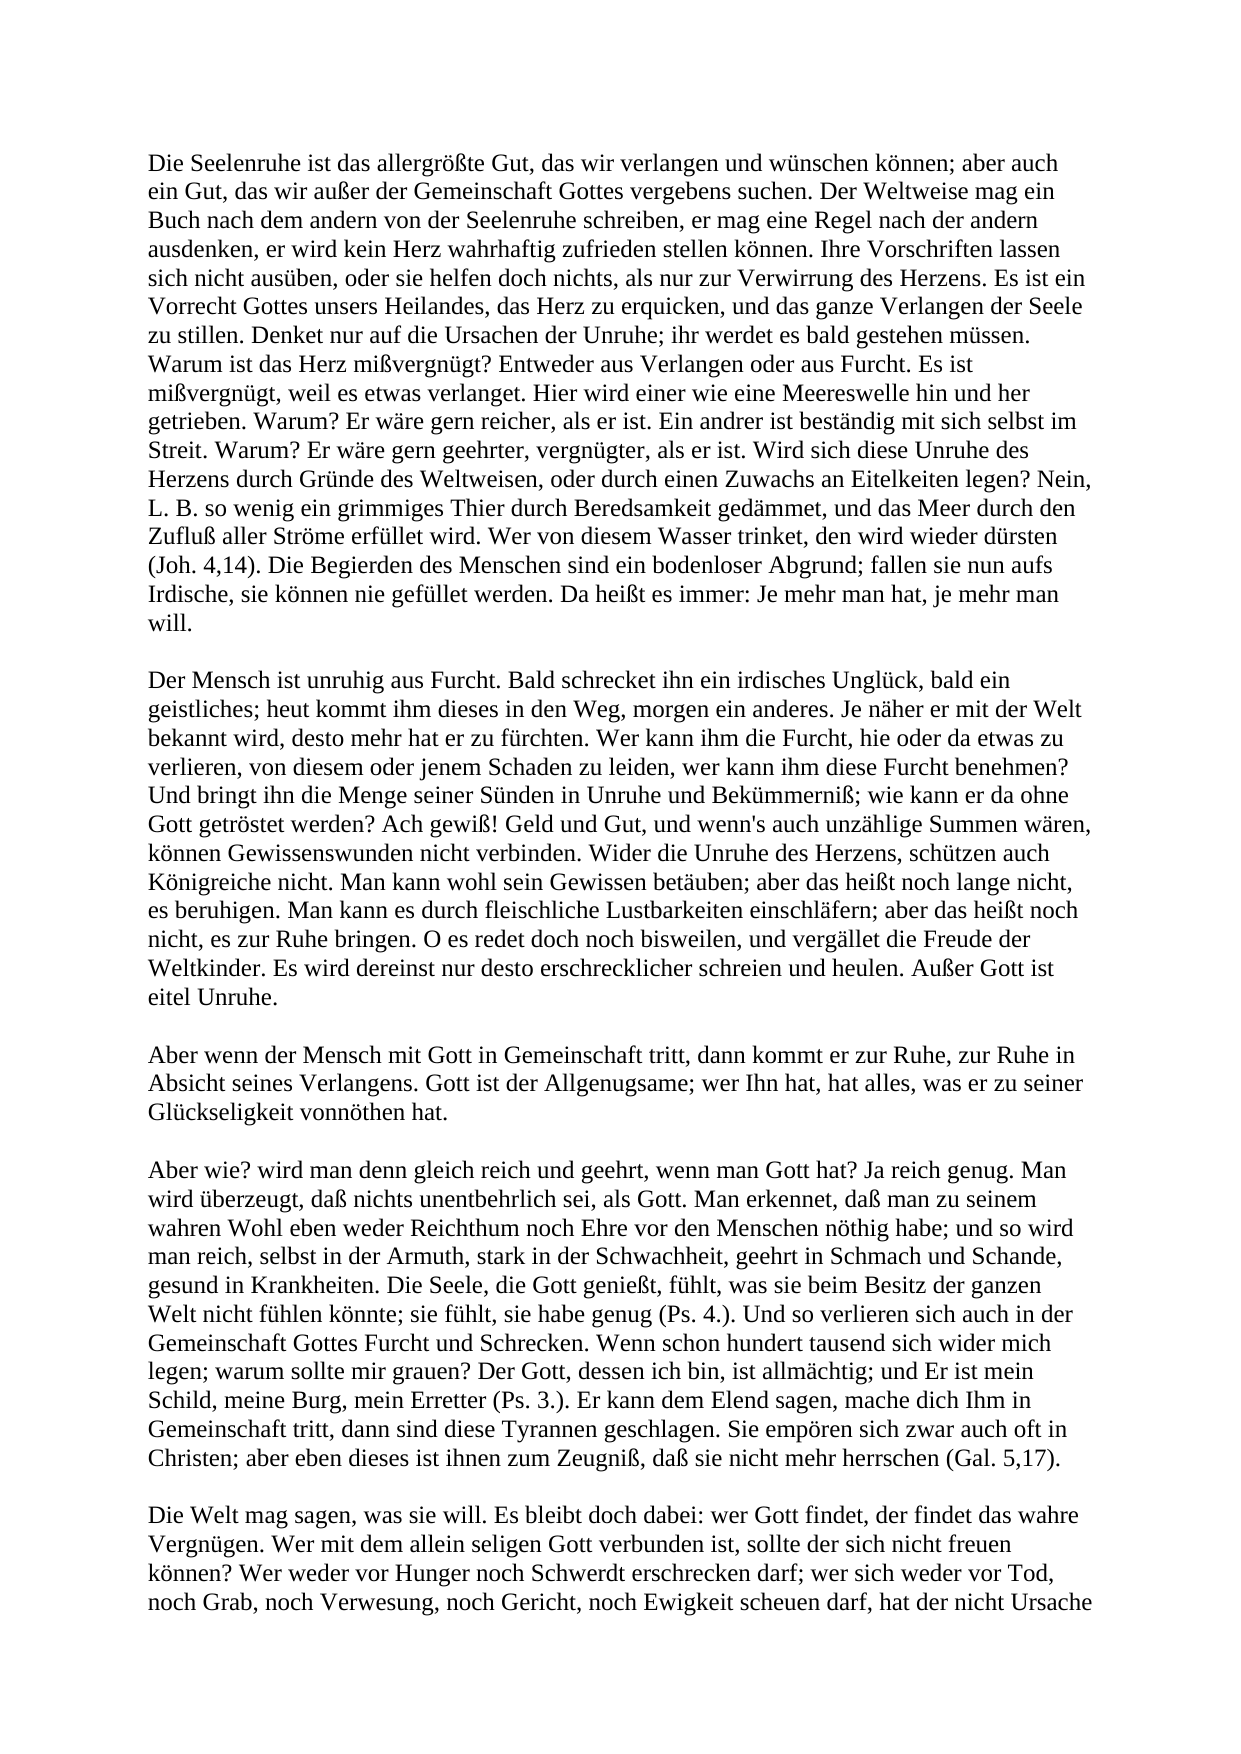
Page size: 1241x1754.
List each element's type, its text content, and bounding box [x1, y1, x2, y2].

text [148, 148, 1093, 205]
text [148, 1455, 1093, 1627]
text Es ist unumgänglich nothwendig, Gott zu suchen: Das werden wir euch im zweiten Theil zeigen. Denn das ist das einzige Mittel, zur wahren Ruhe zu gelangen; das ist der Weg, von seinen unordentlichen Leidenschaften befreit zu werden, der Weg zum größten Vergnügen, das Mittel, dem fürchterlichsten Verderben zu entrinnen. [148, 303, 1093, 418]
text Der Mensch ist unruhig aus Furcht. Bald schrecket ihn ein irdisches Unglück, bald ein geistliches; heut kommt ihm dieses in den Weg, morgen ein anderes. Je näher er mit der Welt bekannt wird, desto mehr hat er zu fürchten. Wer kann ihm die Furcht, hie oder da etwas zu verlieren, von diesem oder jenem Schaden zu leiden, wer kann ihm diese Furcht benehmen? Und bringt ihn die Menge seiner Sünden in Unruhe und Bekümmerniß; wie kann er da ohne Gott getröstet werden? Ach gewiß! Geld und Gut, und wenn's auch unzählige Summen wären, können Gewissenswunden nicht verbinden. Wider die Unruhe des Herzens, schützen auch Königreiche nicht. Man kann wohl sein Gewissen betäuben; aber das heißt noch lange nicht, es beruhigen. Man kann es durch fleischliche Lustbarkeiten einschläfern; aber das heißt noch nicht, es zur Ruhe bringen. O es redet doch noch bisweilen, und vergället die Freude der Weltkinder. Es wird dereinst nur desto erschrecklicher schreien und heulen. Außer Gott ist eitel Unruhe. [148, 965, 1093, 1310]
text Aber wenn der Mensch mit Gott in Gemeinschaft tritt, dann kommt er zur Ruhe, zur Ruhe in Absicht seines Verlangens. Gott ist der Allgenugsame; wer Ihn hat, hat alles, was er zu seiner Glückseligkeit vonnöthen hat. [148, 1339, 1093, 1426]
subtitle II. [148, 234, 1093, 271]
text Die Seelenruhe ist das allergrößte Gut, das wir verlangen und wünschen können; aber auch ein Gut, das wir außer der Gemeinschaft Gottes vergebens suchen. Der Weltweise mag ein Buch nach dem andern von der Seelenruhe schreiben, er mag eine Regel nach der andern ausdenken, er wird kein Herz wahrhaftig zufrieden stellen können. Ihre Vorschriften lassen sich nicht ausüben, oder sie helfen doch nichts, als nur zur Verwirrung des Herzens. Es ist ein Vorrecht Gottes unsers Heilandes, das Herz zu erquicken, und das ganze Verlangen der Seele zu stillen. Denket nur auf die Ursachen der Unruhe; ihr werdet es bald gestehen müssen. Warum ist das Herz mißvergnügt? Entweder aus Verlangen oder aus Furcht. Es ist mißvergnügt, weil es etwas verlanget. Hier wird einer wie eine Meereswelle hin und her getrieben. Warum? Er wäre gern reicher, als er ist. Ein andrer ist beständig mit sich selbst im Streit. Warum? Er wäre gern geehrter, vergnügter, als er ist. Wird sich diese Unruhe des Herzens durch Gründe des Weltweisen, oder durch einen Zuwachs an Eitelkeiten legen? Nein, L. B. so wenig ein grimmiges Thier durch Beredsamkeit gedämmet, und das Meer durch den Zufluß aller Ströme erfüllet wird. Wer von diesem Wasser trinket, den wird wieder dürsten (Joh. 4,14). Die Begierden des Menschen sind ein bodenloser Abgrund; fallen sie nun aufs Irdische, sie können nie gefüllet werden. Da heißt es immer: Je mehr man hat, je mehr man will. [148, 447, 1093, 936]
